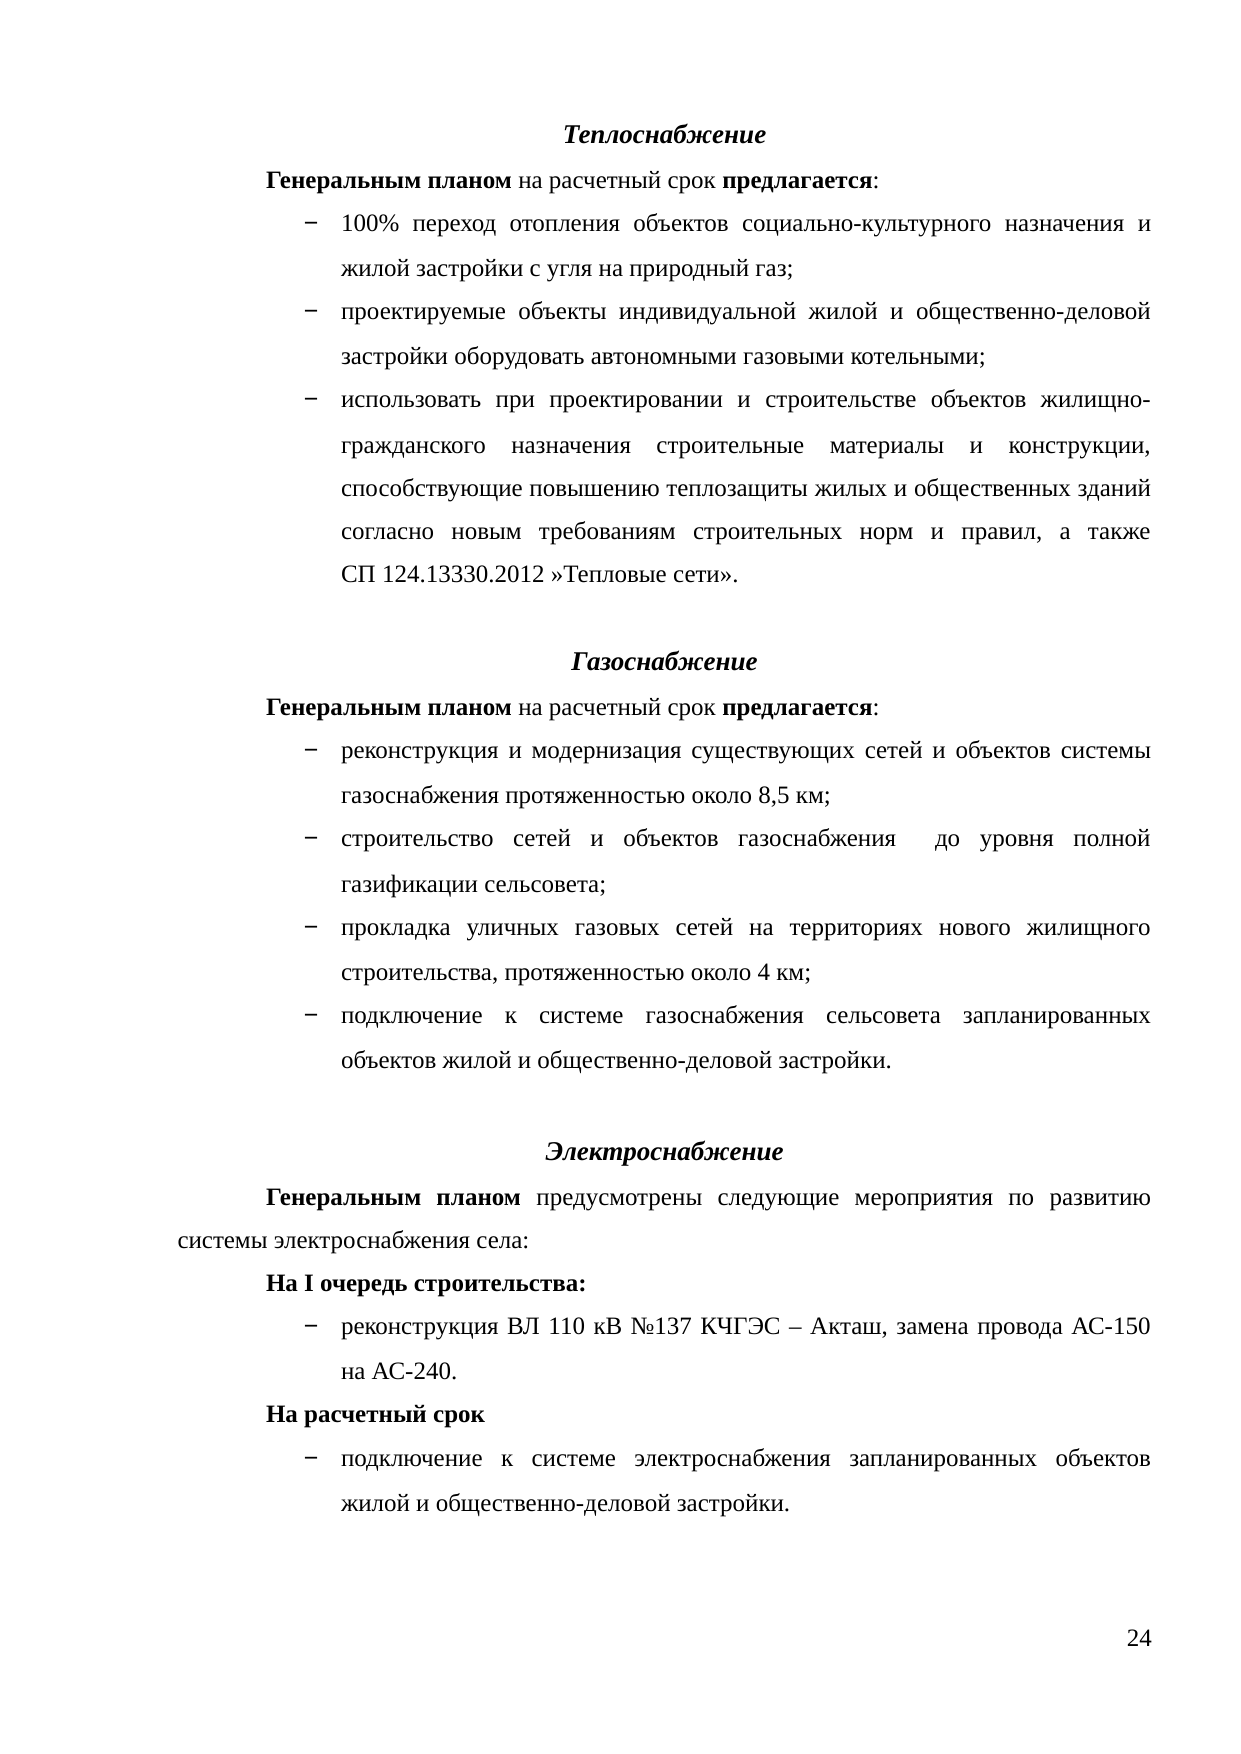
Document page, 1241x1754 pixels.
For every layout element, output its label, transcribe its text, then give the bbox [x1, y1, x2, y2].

text На расчетный срок [177, 1399, 1152, 1428]
text Газоснабжение [177, 645, 1152, 677]
list реконструкция ВЛ 110 кВ №137 КЧГЭС – Акташ, замена провода АС-150 на АС-240. [303, 1311, 1152, 1385]
list использовать при проектировании и строительстве объектов жилищно-гражданского назначения строительные материалы и конструкции, способствующие повышению теплозащиты жилых и общественных зданий согласно новым требованиям строительных норм и правил, а также СП 124.13330.2012 »Тепловые сети». [303, 384, 1152, 588]
text Генеральным планом предусмотрены следующие мероприятия по развитию системы электроснабжения села: [177, 1182, 1152, 1254]
list прокладка уличных газовых сетей на территориях нового жилищного строительства, протяженностью около 4 км; [303, 912, 1152, 986]
text Электроснабжение [177, 1135, 1152, 1166]
text На I очередь строительства: [177, 1268, 1152, 1297]
list подключение к системе газоснабжения сельсовета запланированных объектов жилой и общественно-деловой застройки. [303, 1000, 1152, 1074]
text Генеральным планом на расчетный срок предлагается: [177, 692, 1152, 721]
text Теплоснабжение [177, 118, 1152, 149]
list реконструкция и модернизация существующих сетей и объектов системы газоснабжения протяженностью около 8,5 км; [303, 735, 1152, 809]
list подключение к системе электроснабжения запланированных объектов жилой и общественно-деловой застройки. [303, 1443, 1152, 1517]
list строительство сетей и объектов газоснабжения до уровня полной газификации сельсовета; [303, 823, 1152, 897]
text Генеральным планом на расчетный срок предлагается: [177, 165, 1152, 193]
list 100% переход отопления объектов социально-культурного назначения и жилой застройки с угля на природный газ; [303, 208, 1152, 282]
list проектируемые объекты индивидуальной жилой и общественно-деловой застройки оборудовать автономными газовыми котельными; [303, 296, 1152, 370]
